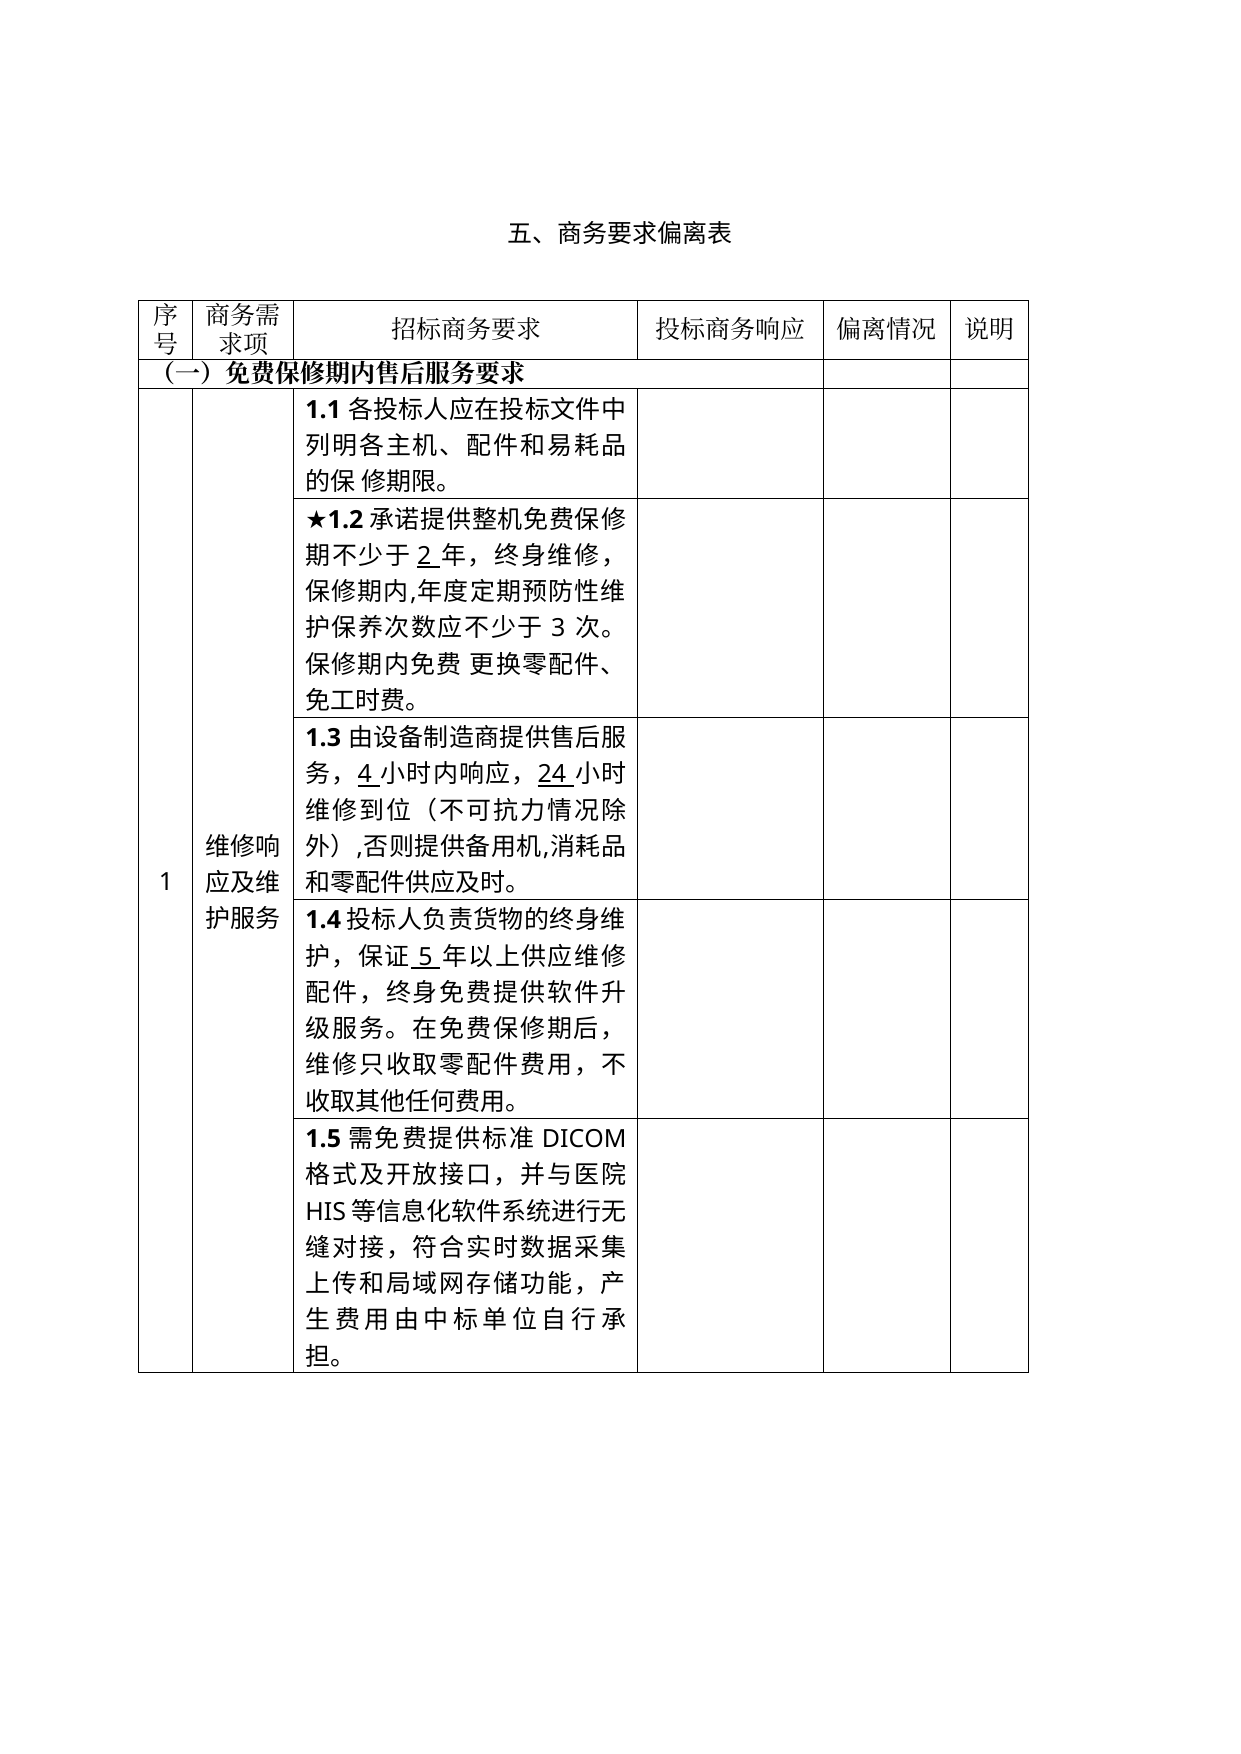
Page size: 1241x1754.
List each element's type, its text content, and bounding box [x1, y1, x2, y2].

table_header 偏离情况 [824, 301, 950, 358]
table_cell [824, 389, 950, 498]
table_header 序号 [139, 301, 192, 358]
table_cell ★1.2承诺提供整机免费保修期不少于2 年，终身维修，保修期内,年度定期预防性维护保养次数应不少于 3 次。保修期内免费 更换零配件、免工时费。 [294, 499, 637, 717]
table_cell [638, 718, 823, 899]
table_cell [951, 389, 1028, 498]
table_cell 1.3 由设备制造商提供售后服务，4 小时内响应，24 小时维修到位（不可抗力情况除外）,否则提供备用机,消耗品和零配件供应及时。 [294, 718, 637, 899]
table_cell [638, 1119, 823, 1372]
table_cell [951, 360, 1028, 388]
table_cell （一）免费保修期内售后服务要求 [139, 360, 823, 388]
table_cell 1.1 各投标人应在投标文件中列明各主机、配件和易耗品的保 修期限。 [294, 389, 637, 498]
table_cell [638, 499, 823, 717]
table_cell [824, 718, 950, 899]
subtitle 五、商务要求偏离表 [150, 213, 1090, 249]
table_cell [824, 900, 950, 1117]
table_cell 1 [139, 389, 192, 1372]
table_cell [951, 499, 1028, 717]
table_header 招标商务要求 [294, 301, 637, 358]
table_header 说明 [951, 301, 1028, 358]
table_cell [638, 900, 823, 1117]
table_cell 1.5需免费提供标准DICOM格式及开放接口，并与医院HIS等信息化软件系统进行无缝对接，符合实时数据采集上传和局域网存储功能，产生费用由中标单位自行承担。 [294, 1119, 637, 1372]
table_cell [951, 1119, 1028, 1372]
table_cell [951, 718, 1028, 899]
table_cell [824, 360, 950, 388]
table_header 商务需求项 [193, 301, 293, 358]
table_header 投标商务响应 [638, 301, 823, 358]
table_cell 1.4投标人负责货物的终身维护，保证 5 年以上供应维修配件，终身免费提供软件升级服务。在免费保修期后，维修只收取零配件费用，不收取其他任何费用。 [294, 900, 637, 1117]
table_cell [824, 499, 950, 717]
table_cell 维修响应及维护服务 [193, 389, 293, 1372]
table_cell [638, 389, 823, 498]
table_cell [824, 1119, 950, 1372]
table_cell [951, 900, 1028, 1117]
